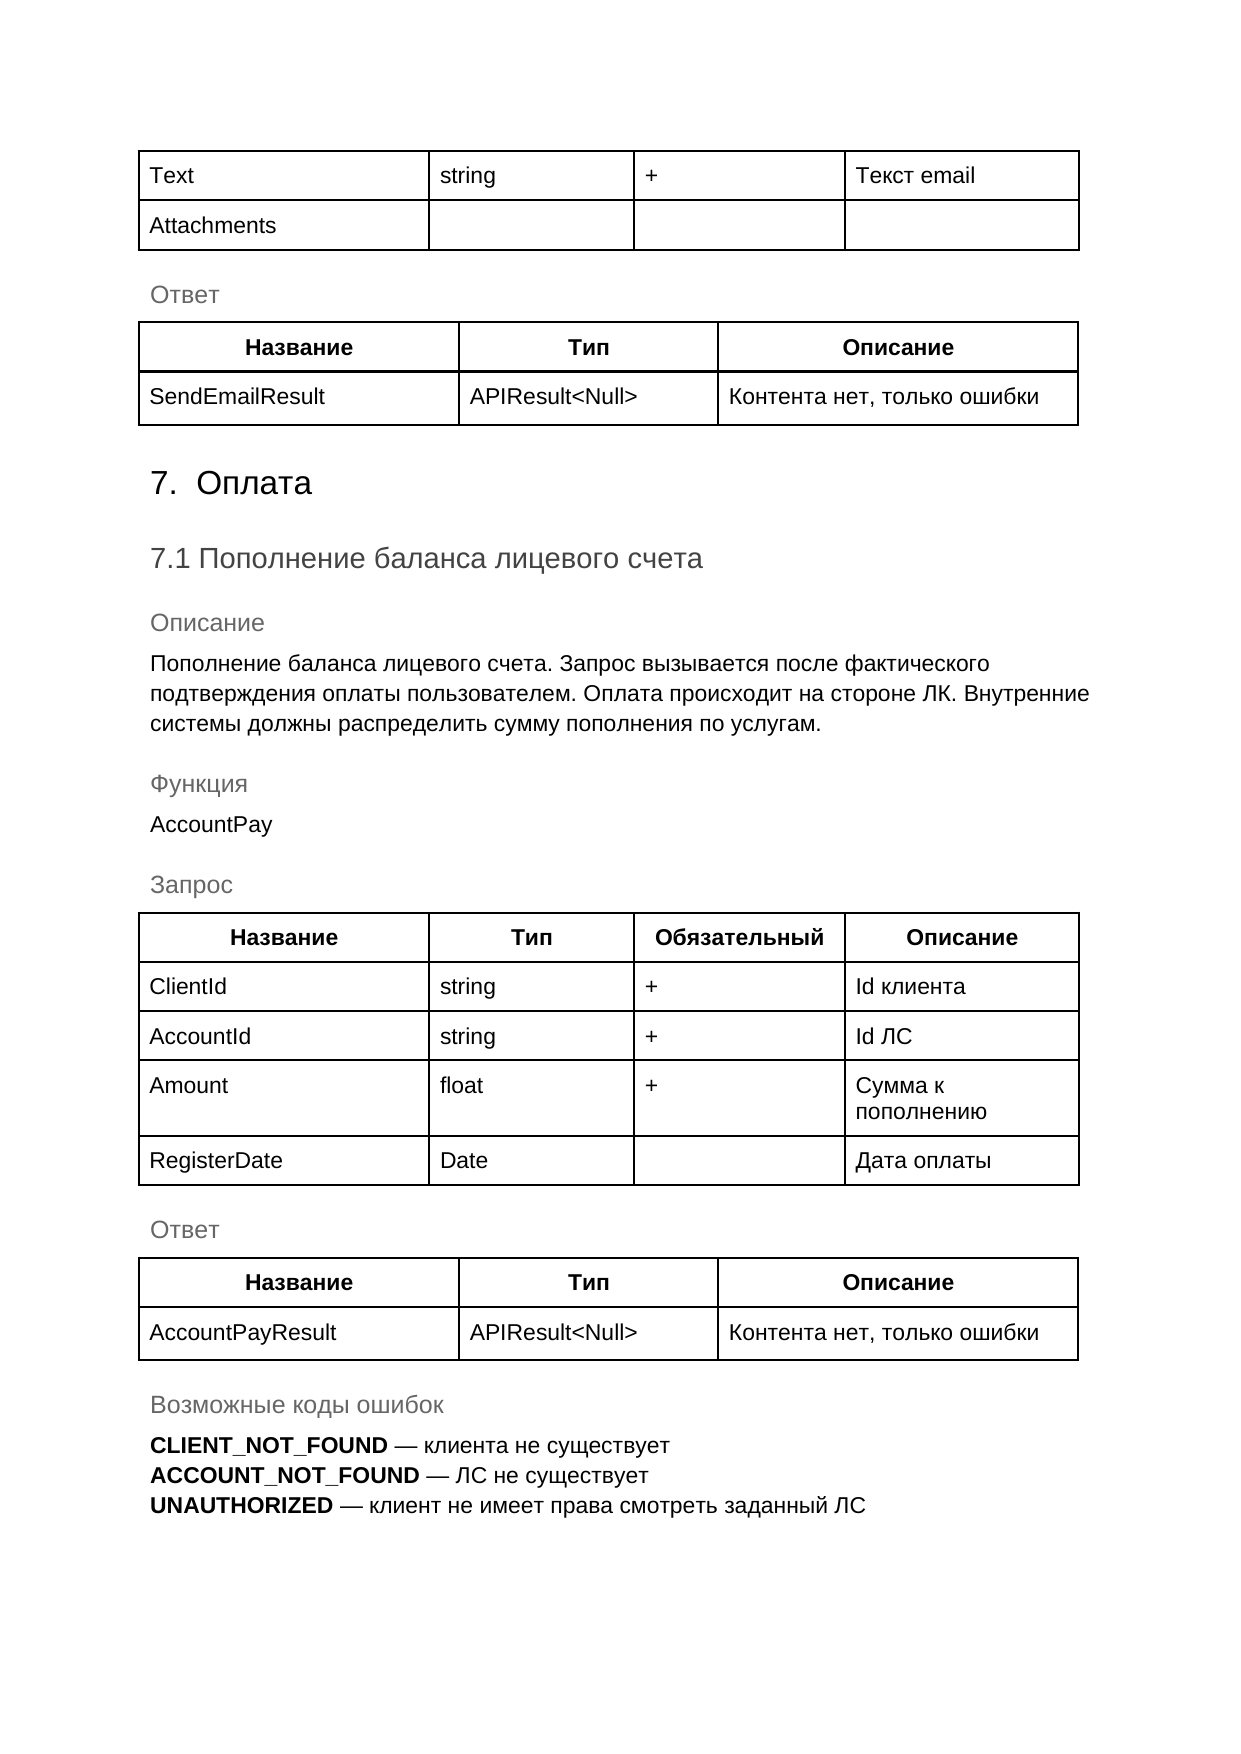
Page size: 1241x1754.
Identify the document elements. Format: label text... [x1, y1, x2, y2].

subtitle Функция [150, 769, 1090, 798]
table_cell Контента нет, только ошибки [719, 373, 1077, 423]
table_cell Текст email [846, 152, 1078, 199]
table_cell APIResult<Null> [460, 1308, 717, 1359]
table_cell Text [140, 152, 428, 199]
subtitle 7. Оплата [150, 463, 1090, 502]
subtitle Возможные коды ошибок [150, 1391, 1090, 1419]
text CLIENT_NOT_FOUND — клиента не существует [150, 1432, 1090, 1458]
table_cell + [635, 1012, 844, 1059]
table_cell + [635, 1061, 844, 1135]
text Пополнение баланса лицевого счета. Запрос вызывается после фактического подтверждения оплаты пользователем. Оплата происходит на стороне ЛК. Внутренние системы должны распределить сумму пополнения по услугам. [150, 650, 1090, 736]
table_cell Amount [140, 1061, 428, 1135]
table_cell Сумма к пополнению [846, 1061, 1078, 1135]
table_cell float [430, 1061, 633, 1135]
table_cell string [430, 1012, 633, 1059]
table_cell Date [430, 1137, 633, 1184]
text ACCOUNT_NOT_FOUND — ЛС не существует [150, 1462, 1090, 1488]
table_cell + [635, 963, 844, 1010]
table_header Описание [719, 323, 1077, 370]
table_cell [635, 201, 844, 248]
table_cell Attachments [140, 201, 428, 248]
table_cell Дата оплаты [846, 1137, 1078, 1184]
table_header Название [140, 914, 428, 961]
subtitle Описание [150, 608, 1090, 637]
table_cell Контента нет, только ошибки [719, 1308, 1077, 1359]
table_header Описание [846, 914, 1078, 961]
table_header Тип [430, 914, 633, 961]
text UNAUTHORIZED — клиент не имеет права смотреть заданный ЛС [150, 1492, 1090, 1519]
subtitle Ответ [150, 280, 1090, 308]
subtitle Ответ [150, 1216, 1090, 1244]
table_header Тип [460, 323, 717, 370]
table_cell + [635, 152, 844, 199]
table_cell [430, 201, 633, 248]
table_cell AccountId [140, 1012, 428, 1059]
table_cell Id клиента [846, 963, 1078, 1010]
subtitle Запрос [150, 870, 1090, 899]
table_cell APIResult<Null> [460, 373, 717, 423]
table_cell RegisterDate [140, 1137, 428, 1184]
table_header Тип [460, 1259, 717, 1306]
table_header Описание [719, 1259, 1077, 1306]
subtitle 7.1 Пополнение баланса лицевого счета [150, 541, 1090, 574]
table_cell string [430, 152, 633, 199]
table_cell Id ЛС [846, 1012, 1078, 1059]
table_header Название [140, 323, 458, 370]
table_cell SendEmailResult [140, 373, 458, 423]
table_header Обязательный [635, 914, 844, 961]
table_cell ClientId [140, 963, 428, 1010]
table_header Название [140, 1259, 458, 1306]
text AccountPay [150, 811, 1090, 837]
table_cell [635, 1137, 844, 1184]
table_cell AccountPayResult [140, 1308, 458, 1359]
table_cell [846, 201, 1078, 248]
table_cell string [430, 963, 633, 1010]
